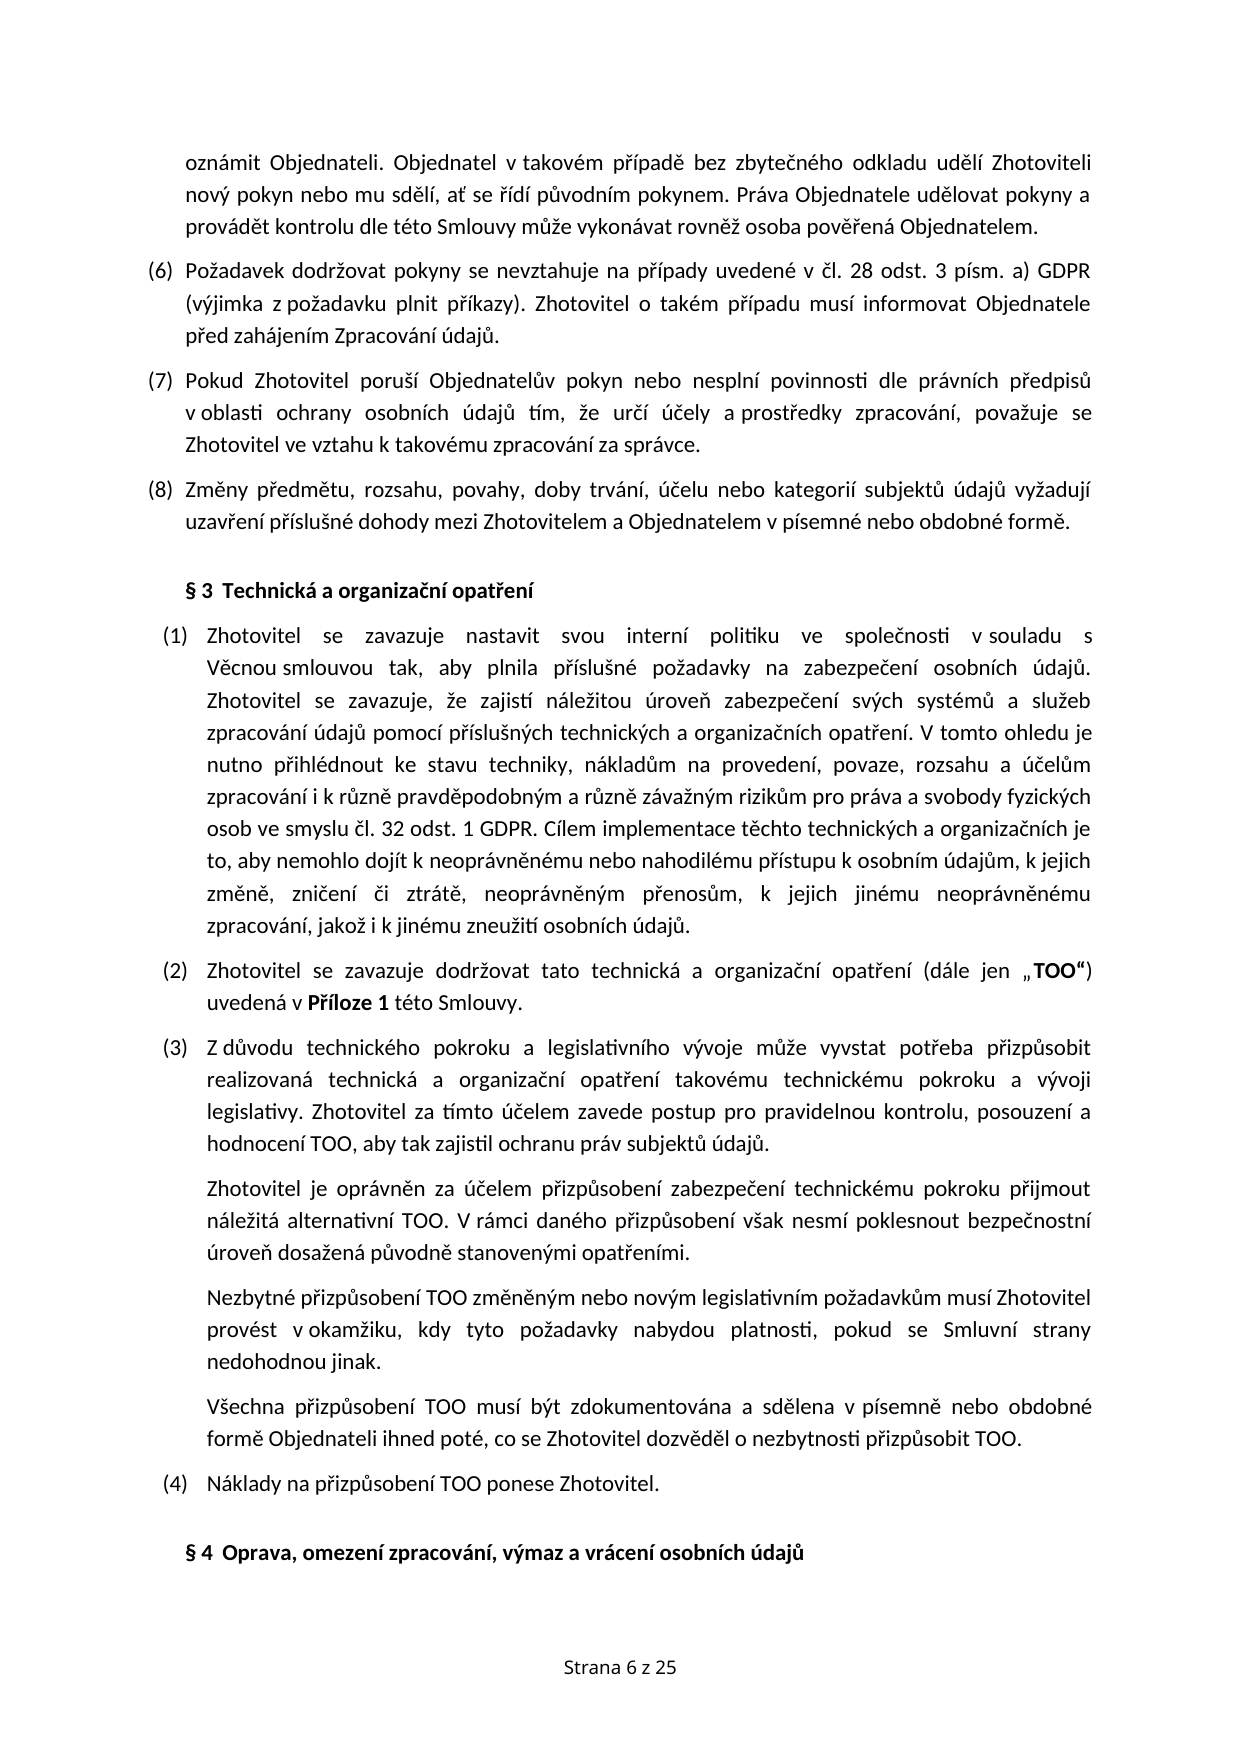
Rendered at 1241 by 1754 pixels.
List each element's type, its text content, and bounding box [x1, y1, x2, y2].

text Oprava, omezení zpracování, výmaz a vrácení osobních údajů [185, 1538, 1093, 1567]
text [148, 148, 1093, 240]
text Pokud Zhotovitel poruší Objednatelův pokyn nebo nesplní povinnosti dle právních předpisů v oblasti ochrany osobních údajů tím, že určí účely a prostředky zpracování, považuje se Zhotovitel ve vztahu k takovému zpracování za správce. [148, 366, 1093, 458]
list Všechna přizpůsobení TOO musí být zdokumentována a sdělena v písemně nebo obdobné formě Objednateli ihned poté, co se Zhotovitel dozvěděl o nezbytnosti přizpůsobit TOO. [207, 1392, 1093, 1452]
list Zhotovitel je oprávněn za účelem přizpůsobení zabezpečení technickému pokroku přijmout náležitá alternativní TOO. V rámci daného přizpůsobení však nesmí poklesnout bezpečnostní úroveň dosažená původně stanovenými opatřeními. [207, 1174, 1093, 1266]
text Z důvodu technického pokroku a legislativního vývoje může vyvstat potřeba přizpůsobit realizovaná technická a organizační opatření takovému technickému pokroku a vývoji legislativy. Zhotovitel za tímto účelem zavede postup pro pravidelnou kontrolu, posouzení a hodnocení TOO, aby tak zajistil ochranu práv subjektů údajů. [162, 1033, 1093, 1157]
list Nezbytné přizpůsobení TOO změněným nebo novým legislativním požadavkům musí Zhotovitel provést v okamžiku, kdy tyto požadavky nabydou platnosti, pokud se Smluvní strany nedohodnou jinak. [207, 1283, 1093, 1375]
list Zhotovitel se zavazuje nastavit svou interní politiku ve společnosti v souladu s Věcnou smlouvou tak, aby plnila příslušné požadavky na zabezpečení osobních údajů. Zhotovitel se zavazuje, že zajistí náležitou úroveň zabezpečení svých systémů a služeb zpracování údajů pomocí příslušných technických a organizačních opatření. V tomto ohledu je nutno přihlédnout ke stavu techniky, nákladům na provedení, povaze, rozsahu a účelům zpracování i k různě pravděpodobným a různě závažným rizikům pro práva a svobody fyzických osob ve smyslu čl. 32 odst. 1 GDPR. Cílem implementace těchto technických a organizačních je to, aby nemohlo dojít k neoprávněnému nebo nahodilému přístupu k osobním údajům, k jejich změně, zničení či ztrátě, neoprávněným přenosům, k jejich jinému neoprávněnému zpracování, jakož i k jinému zneužití osobních údajů. [162, 621, 1093, 939]
text Změny předmětu, rozsahu, povahy, doby trvání, účelu nebo kategorií subjektů údajů vyžadují uzavření příslušné dohody mezi Zhotovitelem a Objednatelem v písemné nebo obdobné formě. [148, 475, 1093, 535]
text Náklady na přizpůsobení TOO ponese Zhotovitel. [162, 1469, 1093, 1497]
text Požadavek dodržovat pokyny se nevztahuje na případy uvedené v čl. 28 odst. 3 písm. a) GDPR (výjimka z požadavku plnit příkazy). Zhotovitel o takém případu musí informovat Objednatele před zahájením Zpracování údajů. [148, 257, 1093, 349]
text Technická a organizační opatření [185, 577, 1093, 605]
list Zhotovitel se zavazuje dodržovat tato technická a organizační opatření (dále jen „TOO“) uvedená v Příloze 1 této Smlouvy. [162, 956, 1093, 1016]
